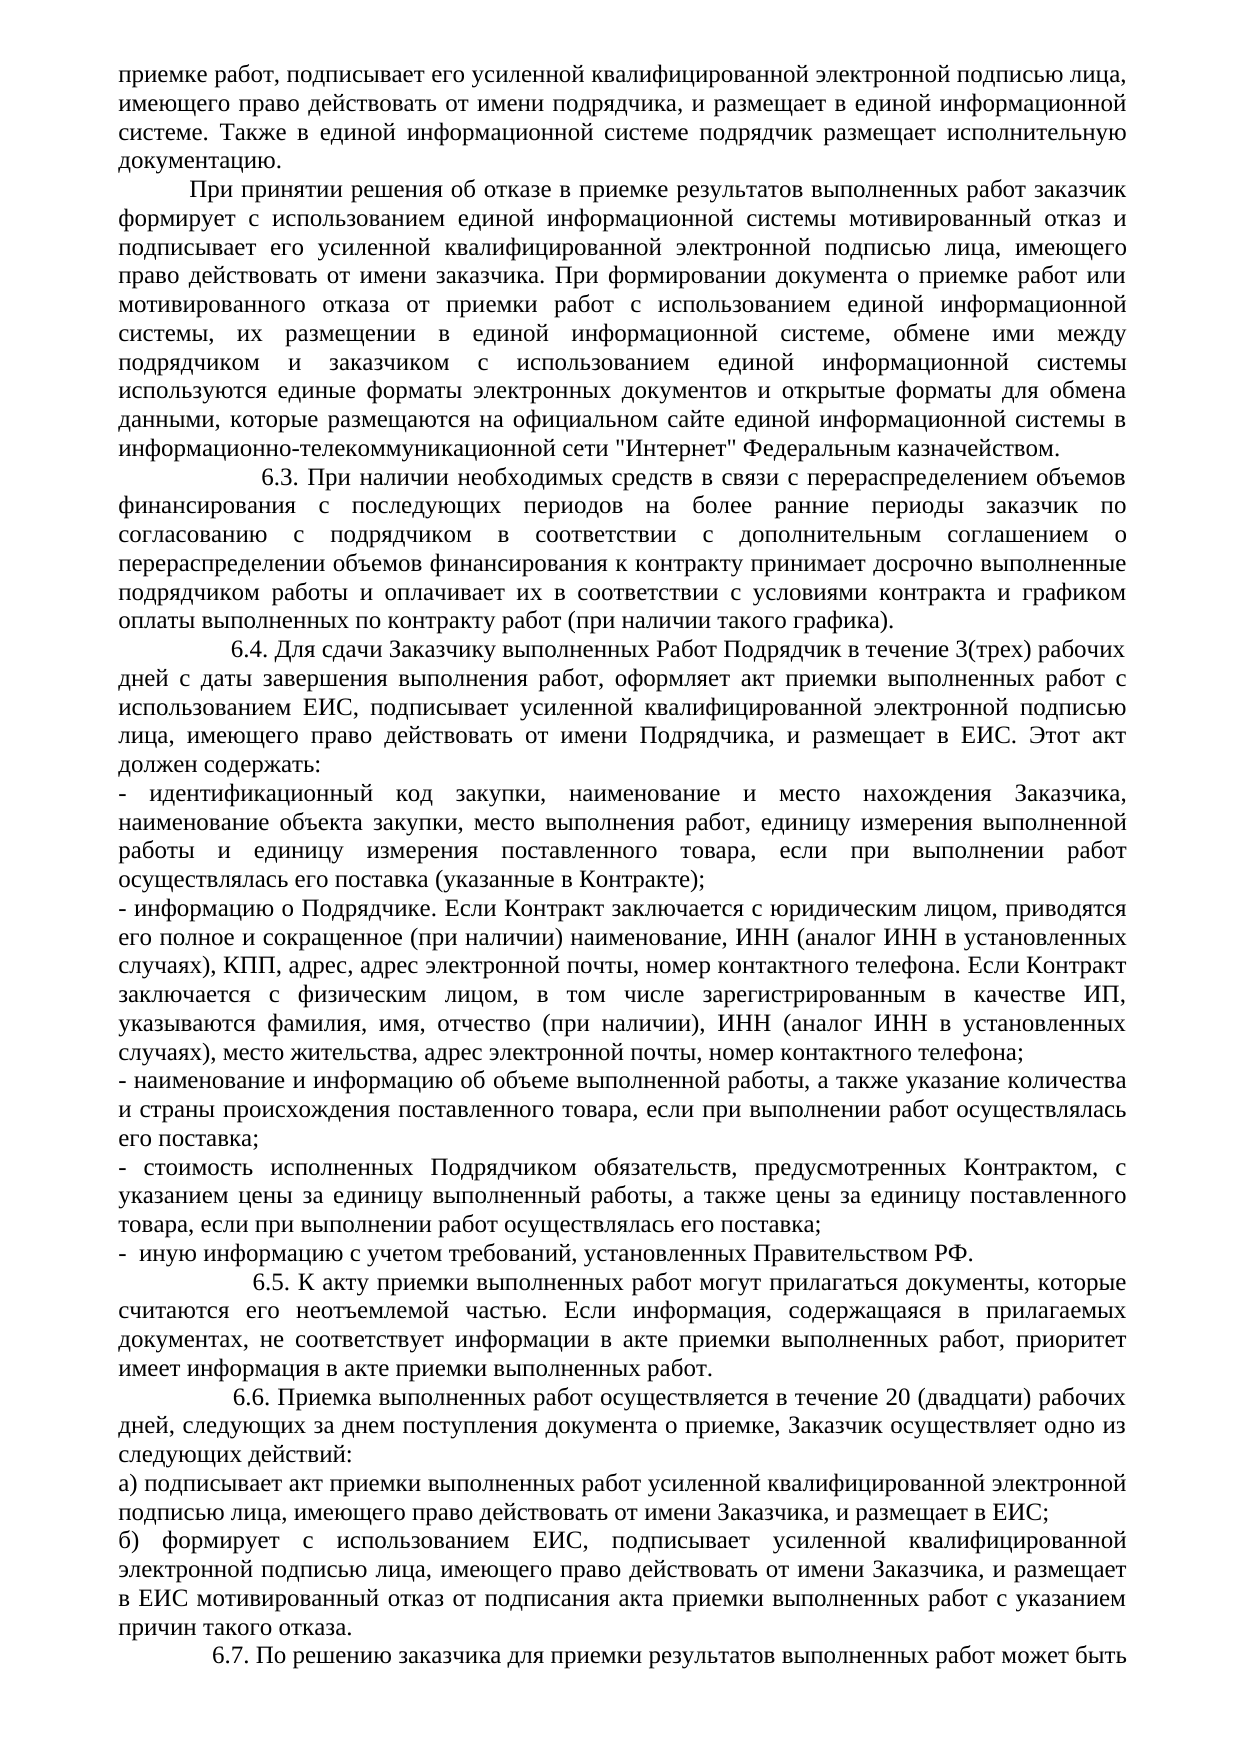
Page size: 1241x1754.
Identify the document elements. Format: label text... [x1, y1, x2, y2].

text - иную информацию с учетом требований, установленных Правительством РФ. [118, 1238, 1128, 1267]
text - идентификационный код закупки, наименование и место нахождения Заказчика, наименование объекта закупки, место выполнения работ, единицу измерения выполненной работы и единицу измерения поставленного товара, если при выполнении работ осуществлялась его поставка (указанные в Контракте); [118, 778, 1128, 893]
text - информацию о Подрядчике. Если Контракт заключается с юридическим лицом, приводятся его полное и сокращенное (при наличии) наименование, ИНН (аналог ИНН в установленных случаях), КПП, адрес, адрес электронной почты, номер контактного телефона. Если Контракт заключается с физическим лицом, в том числе зарегистрированным в качестве ИП, указываются фамилия, имя, отчество (при наличии), ИНН (аналог ИНН в установленных случаях), место жительства, адрес электронной почты, номер контактного телефона; [118, 893, 1128, 1065]
text - наименование и информацию об объеме выполненной работы, а также указание количества и страны происхождения поставленного товара, если при выполнении работ осуществлялась его поставка; [118, 1065, 1128, 1152]
text 6.4. Для сдачи Заказчику выполненных Работ Подрядчик в течение 3(трех) рабочих дней с даты завершения выполнения работ, оформляет акт приемки выполненных работ с использованием ЕИС, подписывает усиленной квалифицированной электронной подписью лица, имеющего право действовать от имени Подрядчика, и размещает в ЕИС. Этот акт должен содержать: [118, 634, 1128, 778]
text 6.6. Приемка выполненных работ осуществляется в течение 20 (двадцати) рабочих дней, следующих за днем поступления документа о приемке, Заказчик осуществляет одно из следующих действий: [118, 1382, 1128, 1468]
text - стоимость исполненных Подрядчиком обязательств, предусмотренных Контрактом, с указанием цены за единицу выполненный работы, а также цены за единицу поставленного товара, если при выполнении работ осуществлялась его поставка; [118, 1152, 1128, 1238]
text 6.5. К акту приемки выполненных работ могут прилагаться документы, которые считаются его неотъемлемой частью. Если информация, содержащаяся в прилагаемых документах, не соответствует информации в акте приемки выполненных работ, приоритет имеет информация в акте приемки выполненных работ. [118, 1267, 1128, 1382]
text 6.3. При наличии необходимых средств в связи с перераспределением объемов финансирования с последующих периодов на более ранние периоды заказчик по согласованию с подрядчиком в соответствии с дополнительным соглашением о перераспределении объемов финансирования к контракту принимает досрочно выполненные подрядчиком работы и оплачивает их в соответствии с условиями контракта и графиком оплаты выполненных по контракту работ (при наличии такого графика). [118, 462, 1128, 634]
text а) подписывает акт приемки выполненных работ усиленной квалифицированной электронной подписью лица, имеющего право действовать от имени Заказчика, и размещает в ЕИС; [118, 1468, 1128, 1525]
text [118, 59, 1128, 174]
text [118, 1640, 1128, 1669]
text При принятии решения об отказе в приемке результатов выполненных работ заказчик формирует с использованием единой информационной системы мотивированный отказ и подписывает его усиленной квалифицированной электронной подписью лица, имеющего право действовать от имени заказчика. При формировании документа о приемке работ или мотивированного отказа от приемки работ с использованием единой информационной системы, их размещении в единой информационной системе, обмене ими между подрядчиком и заказчиком с использованием единой информационной системы используются единые форматы электронных документов и открытые форматы для обмена данными, которые размещаются на официальном сайте единой информационной системы в информационно-телекоммуникационной сети "Интернет" Федеральным казначейством. [118, 174, 1128, 462]
text б) формирует с использованием ЕИС, подписывает усиленной квалифицированной электронной подписью лица, имеющего право действовать от имени Заказчика, и размещает в ЕИС мотивированный отказ от подписания акта приемки выполненных работ с указанием причин такого отказа. [118, 1525, 1128, 1640]
